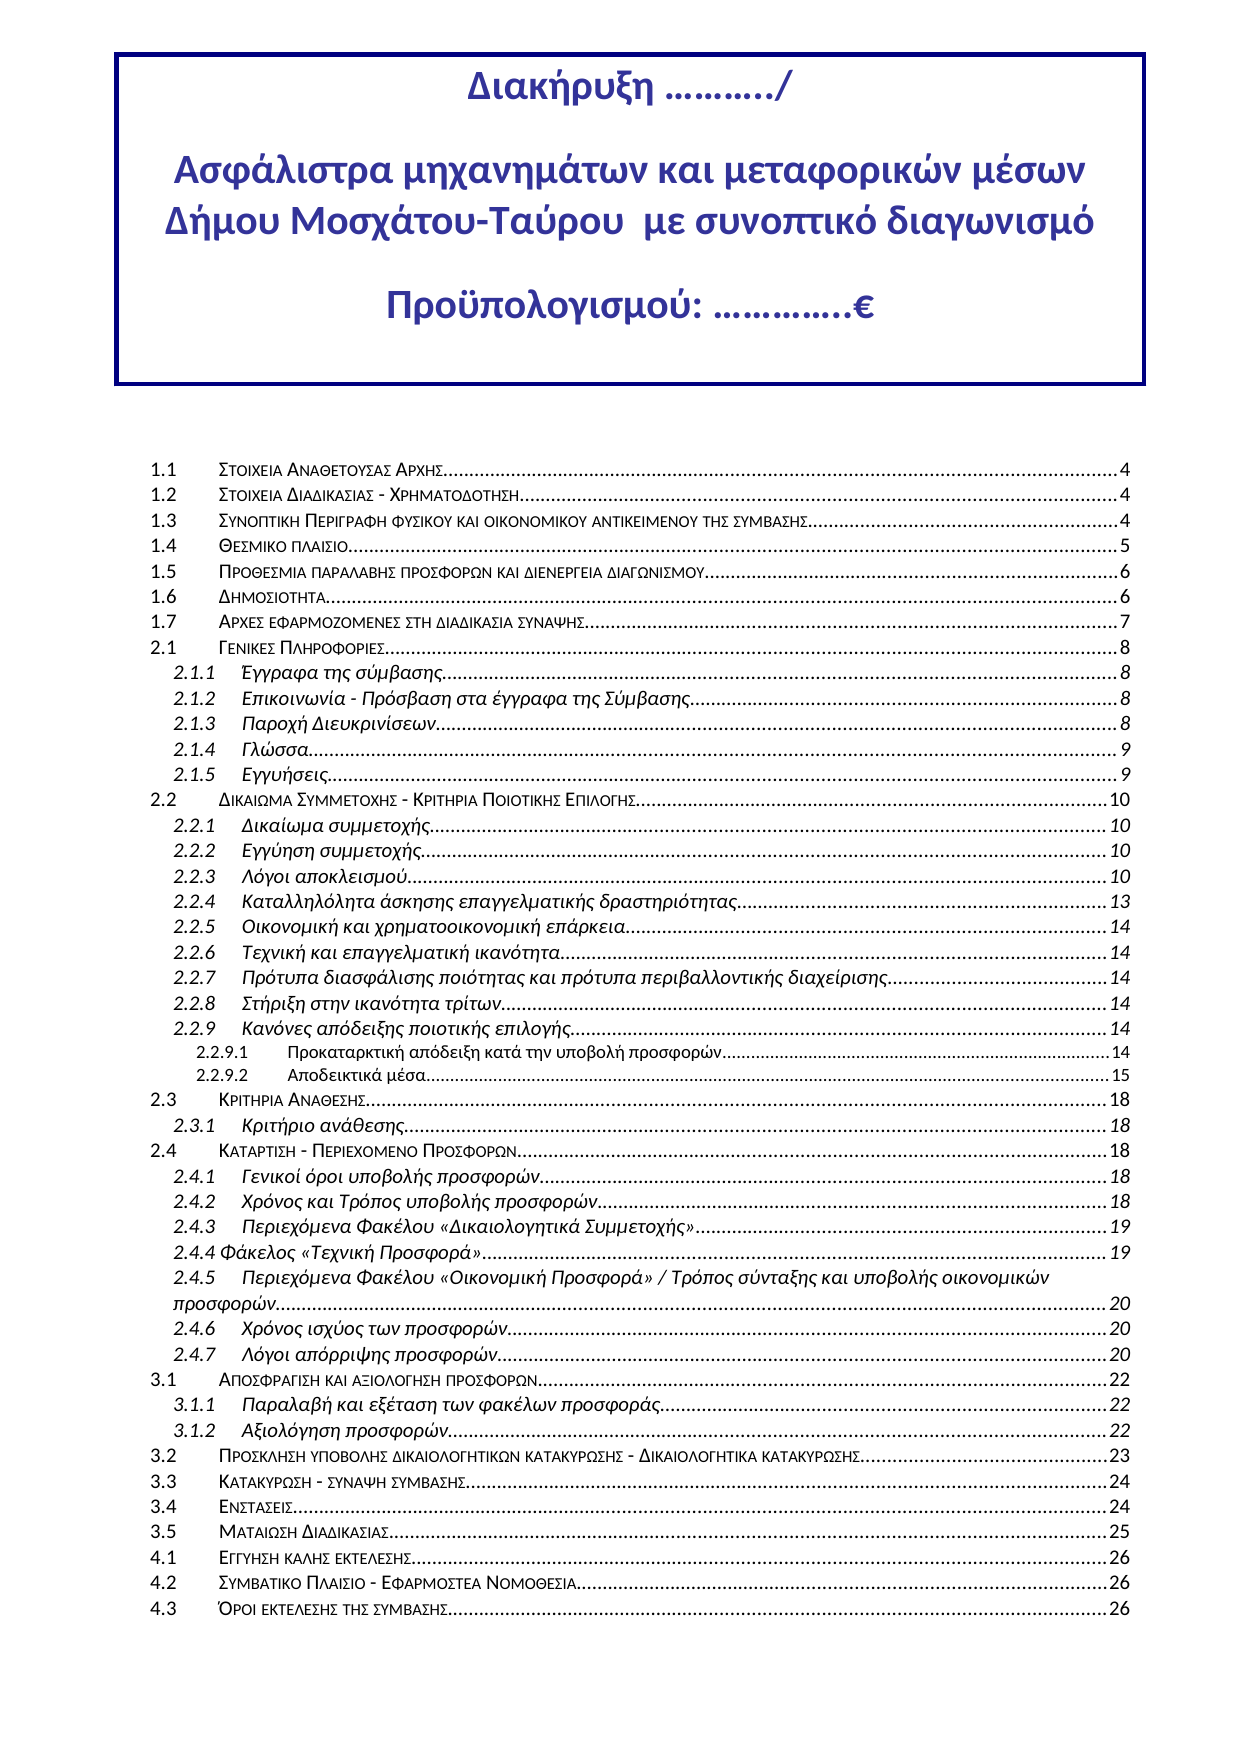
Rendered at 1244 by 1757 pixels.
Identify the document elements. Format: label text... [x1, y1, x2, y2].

text 1.3 Συνοπτική Περιγραφή φυσικού και οικονομικού αντικειμένου της σύμβασης 4 [150, 507, 1133, 532]
text 2.2.3 Λόγοι αποκλεισμού 10 [173, 863, 1133, 888]
text 1.1 Στοιχεία Αναθέτουσας Αρχής 4 [150, 456, 1133, 482]
text 2.2.7 Πρότυπα διασφάλισης ποιότητας και πρότυπα περιβαλλοντικής διαχείρισης 14 [173, 964, 1133, 990]
text 2.4.5 Περιεχόμενα Φακέλου «Οικονομική Προσφορά» / Τρόπος σύνταξης και υποβολής οικονομικών προσφορών 20 [173, 1264, 1133, 1315]
text 4.3 Όροι εκτέλεσης της σύμβασης 26 [150, 1595, 1133, 1620]
text 3.1.2 Αξιολόγηση προσφορών 22 [173, 1417, 1133, 1442]
text Ασφάλιστρα μηχανημάτων και μεταφορικών μέσων Δήμου Μοσχάτου-Ταύρου με συνοπτικό διαγωνισμό [119, 136, 1142, 245]
text 2.2.2 Εγγύηση συμμετοχής 10 [173, 837, 1133, 863]
text 3.1.1 Παραλαβή και εξέταση των φακέλων προσφοράς 22 [173, 1392, 1133, 1417]
text 2.2.4 Καταλληλόλητα άσκησης επαγγελματικής δραστηριότητας 13 [173, 888, 1133, 914]
text 2.3.1 Κριτήριο ανάθεσης 18 [173, 1112, 1133, 1137]
text 2.4.3 Περιεχόμενα Φακέλου «Δικαιολογητικά Συμμετοχής» 19 [173, 1214, 1133, 1239]
text 1.5 Προθεσμία παραλαβής προσφορών και διενέργεια διαγωνισμού 6 [150, 558, 1133, 583]
text 3.2 Πρόσκληση υποβολής δικαιολογητικών κατακύρωσης - Δικαιολογητικά κατακύρωσης 23 [150, 1442, 1133, 1468]
text 2.1.1 Έγγραφα της σύμβασης 8 [173, 659, 1133, 685]
text 2.4 Κατάρτιση - Περιεχόμενο Προσφορών 18 [150, 1137, 1133, 1163]
text 2.4.2 Χρόνος και Τρόπος υποβολής προσφορών 18 [173, 1188, 1133, 1214]
text 2.4.1 Γενικοί όροι υποβολής προσφορών 18 [173, 1163, 1133, 1188]
text 2.1.4 Γλώσσα 9 [173, 736, 1133, 761]
text 3.3 Κατακύρωση - σύναψη σύμβασης 24 [150, 1468, 1133, 1493]
text 2.4.6 Χρόνος ισχύος των προσφορών 20 [173, 1315, 1133, 1341]
text 3.1 Αποσφράγιση και αξιολόγηση προσφορών 22 [150, 1366, 1133, 1392]
text 2.2.9.1 Προκαταρκτική απόδειξη κατά την υποβολή προσφορών 14 [196, 1041, 1133, 1064]
text 2.2.9 Κανόνες απόδειξης ποιοτικής επιλογής 14 [173, 1015, 1133, 1041]
text 2.2.6 Τεχνική και επαγγελματική ικανότητα 14 [173, 939, 1133, 964]
text 1.7 Αρχές εφαρμοζόμενες στη διαδικασία σύναψης 7 [150, 609, 1133, 634]
text 4.1 Εγγύηση καλής εκτέλεσης 26 [150, 1544, 1133, 1569]
text 2.1.3 Παροχή Διευκρινίσεων 8 [173, 710, 1133, 736]
text 2.1.2 Επικοινωνία - Πρόσβαση στα έγγραφα της Σύμβασης 8 [173, 685, 1133, 710]
text 2.1 Γενικές Πληροφορίες 8 [150, 634, 1133, 659]
text 1.6 Δημοσιότητα 6 [150, 583, 1133, 609]
text 2.2.8 Στήριξη στην ικανότητα τρίτων 14 [173, 990, 1133, 1015]
text 2.3 Κριτήρια Ανάθεσης 18 [150, 1087, 1133, 1112]
text Διακήρυξη ………../ [119, 57, 1142, 110]
text 2.1.5 Εγγυήσεις 9 [173, 761, 1133, 787]
text 1.4 Θεσμικό πλαίσιο 5 [150, 532, 1133, 558]
text 3.5 Ματαίωση Διαδικασίας 25 [150, 1519, 1133, 1544]
text Προϋπολογισμού: …………..€ [119, 271, 1142, 382]
text 2.4.7 Λόγοι απόρριψης προσφορών 20 [173, 1341, 1133, 1366]
text 2.4.4 Φάκελος «Τεχνική Προσφορά» 19 [173, 1239, 1133, 1264]
text 4.2 Συμβατικό Πλαίσιο - Εφαρμοστέα Νομοθεσία 26 [150, 1569, 1133, 1595]
text 3.4 Ενστάσεις 24 [150, 1493, 1133, 1519]
text 2.2.9.2 Αποδεικτικά μέσα 15 [196, 1064, 1133, 1087]
text 2.2.5 Οικονομική και χρηματοοικονομική επάρκεια 14 [173, 914, 1133, 939]
text 2.2.1 Δικαίωμα συμμετοχής 10 [173, 812, 1133, 837]
text 2.2 Δικαίωμα Συμμετοχής - Κριτήρια Ποιοτικής Επιλογής 10 [150, 787, 1133, 812]
text 1.2 Στοιχεία Διαδικασίας - Χρηματοδότηση 4 [150, 482, 1133, 507]
